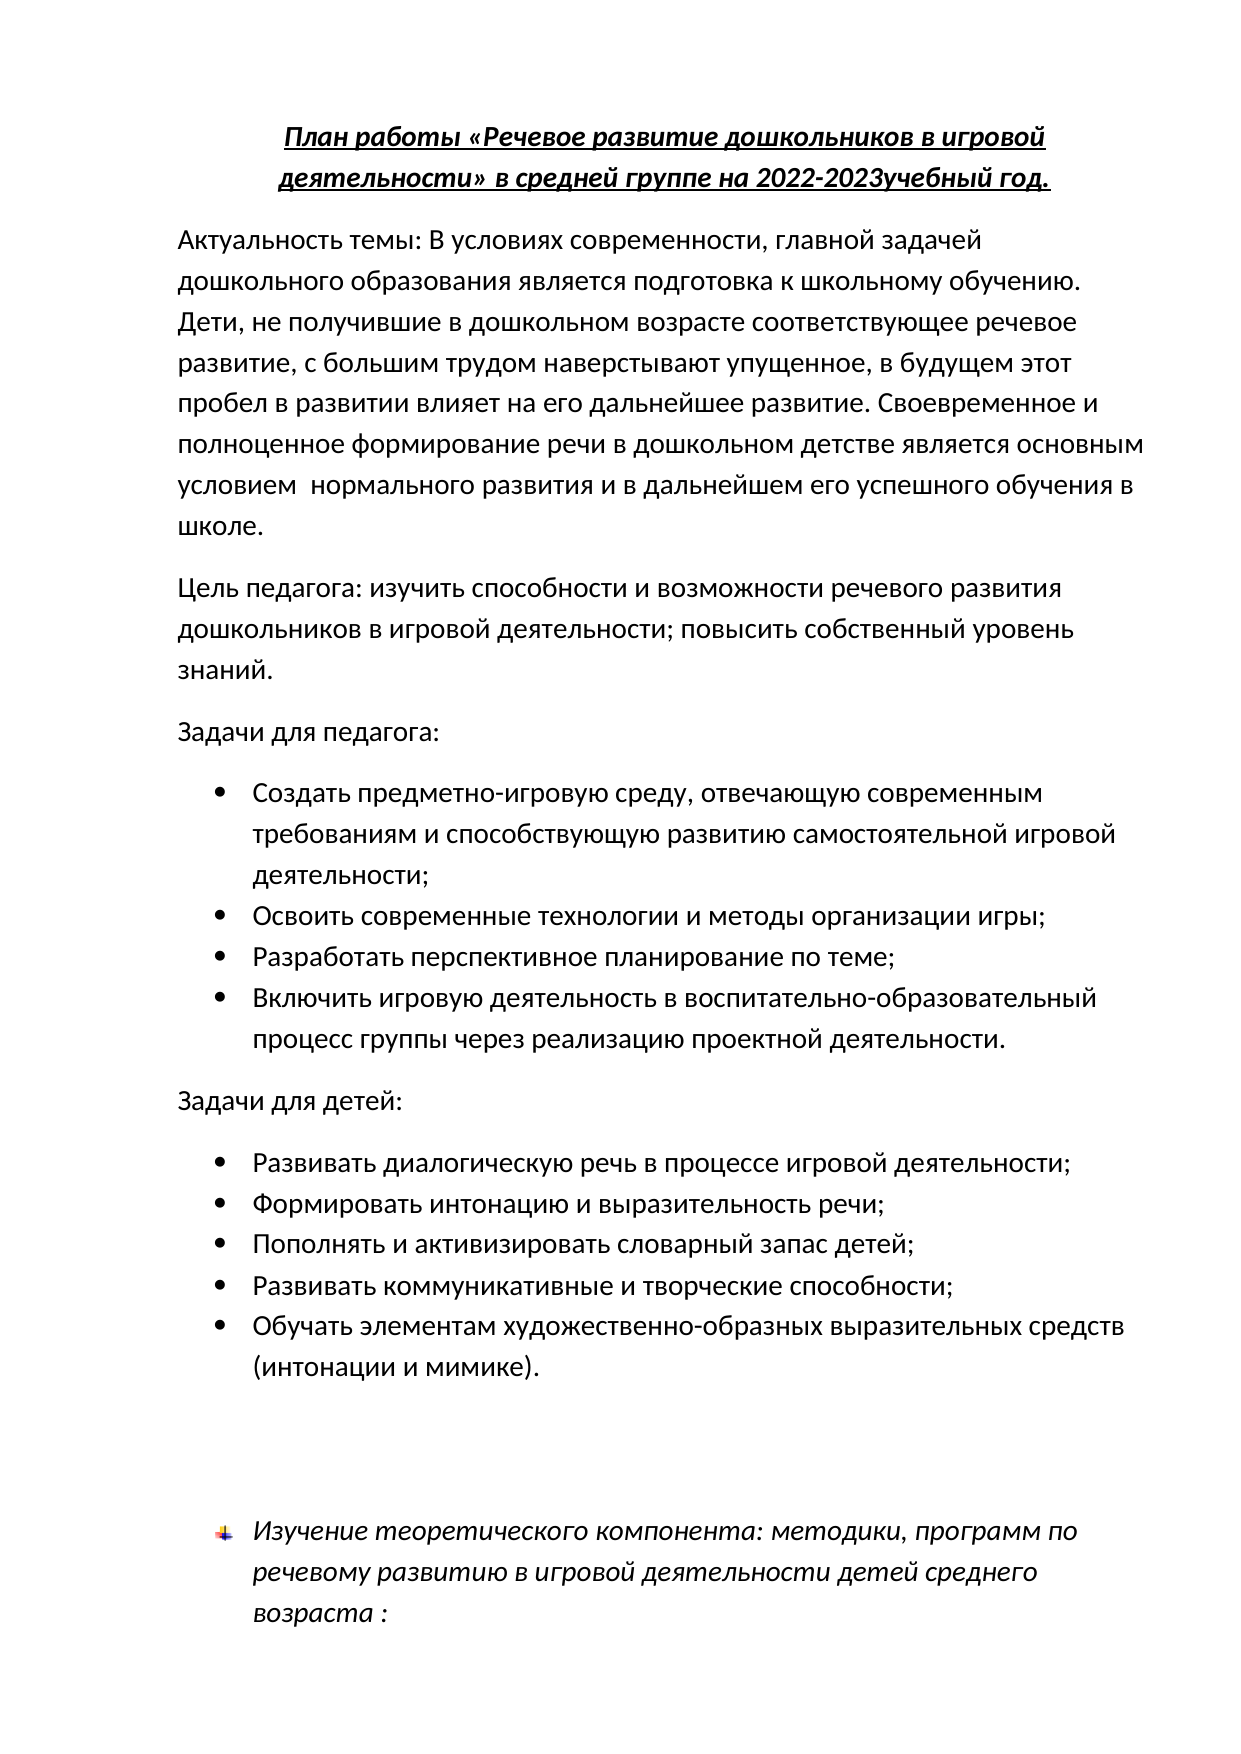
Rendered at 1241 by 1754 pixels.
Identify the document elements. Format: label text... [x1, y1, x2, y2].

list Разработать перспективное планирование по теме; [215, 938, 1152, 974]
text Задачи для детей: [177, 1082, 1152, 1118]
text Задачи для педагога: [177, 713, 1152, 748]
list Изучение теоретического компонента: методики, программ по речевому развитию в игровой деятельности детей среднего возраста : [215, 1512, 1152, 1630]
list Освоить современные технологии и методы организации игры; [215, 897, 1152, 933]
text План работы «Речевое развитие дошкольников в игровой деятельности» в средней группе на 2022-2023учебный год. [177, 118, 1152, 195]
list Создать предметно-игровую среду, отвечающую современным требованиям и способствующую развитию самостоятельной игровой деятельности; [215, 774, 1152, 892]
list Обучать элементам художественно-образных выразительных средств (интонации и мимике). [215, 1307, 1152, 1384]
list Развивать коммуникативные и творческие способности; [215, 1267, 1152, 1302]
list Развивать диалогическую речь в процессе игровой деятельности; [215, 1144, 1152, 1179]
list Пополнять и активизировать словарный запас детей; [215, 1226, 1152, 1261]
text Актуальность темы: В условиях современности, главной задачей дошкольного образования является подготовка к школьному обучению. Дети, не получившие в дошкольном возрасте соответствующее речевое развитие, с большим трудом наверстывают упущенное, в будущем этот пробел в развитии влияет на его дальнейшее развитие. Своевременное и полноценное формирование речи в дошкольном детстве является основным условием нормального развития и в дальнейшем его успешного обучения в школе. [177, 221, 1152, 543]
text Цель педагога: изучить способности и возможности речевого развития дошкольников в игровой деятельности; повысить собственный уровень знаний. [177, 569, 1152, 687]
picture [215, 1524, 233, 1541]
list Включить игровую деятельность в воспитательно-образовательный процесс группы через реализацию проектной деятельности. [215, 979, 1152, 1056]
list Формировать интонацию и выразительность речи; [215, 1185, 1152, 1220]
